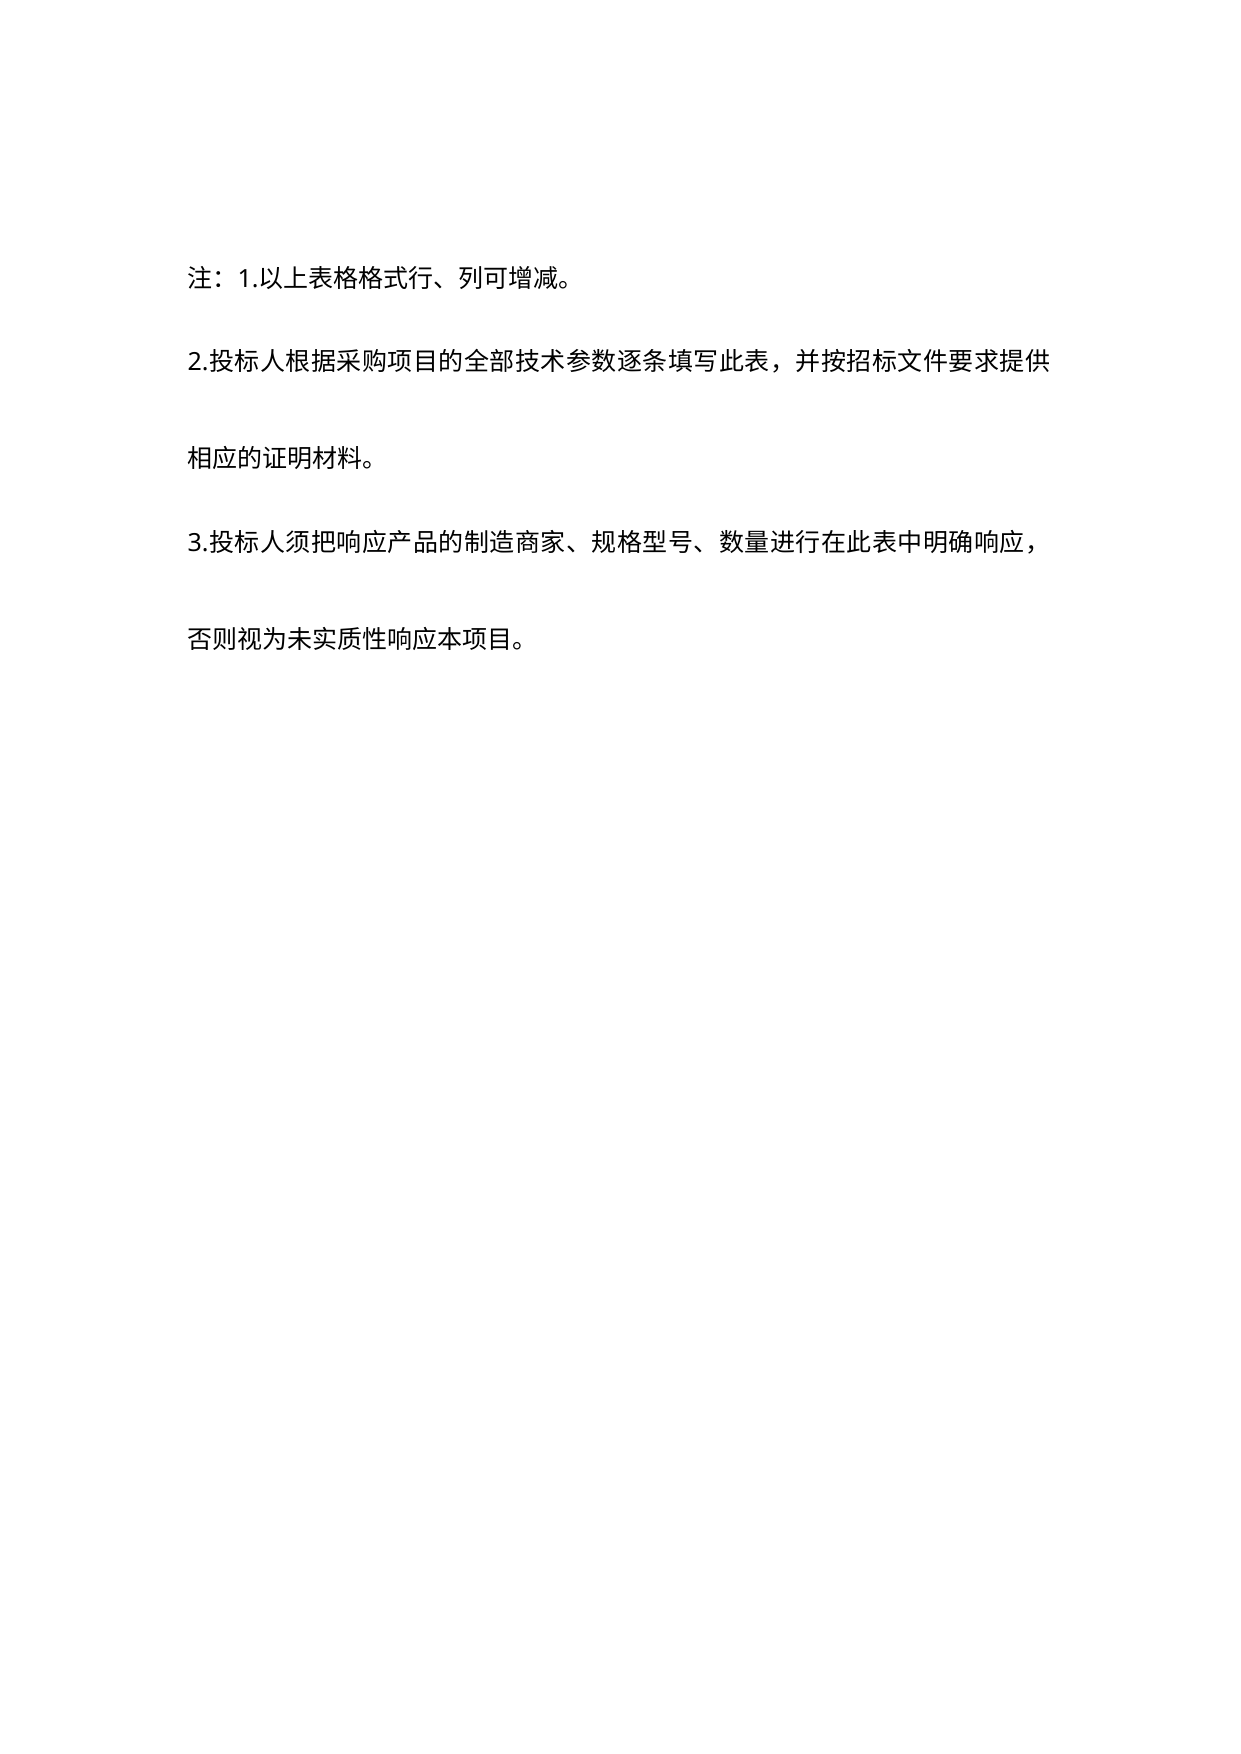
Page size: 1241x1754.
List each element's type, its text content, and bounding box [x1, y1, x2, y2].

text 注：1.以上表格格式行、列可增减。 [187, 244, 1053, 309]
text 3.投标人须把响应产品的制造商家、规格型号、数量进行在此表中明确响应，否则视为未实质性响应本项目。 [187, 508, 1053, 670]
text 2.投标人根据采购项目的全部技术参数逐条填写此表，并按招标文件要求提供相应的证明材料。 [187, 327, 1053, 489]
